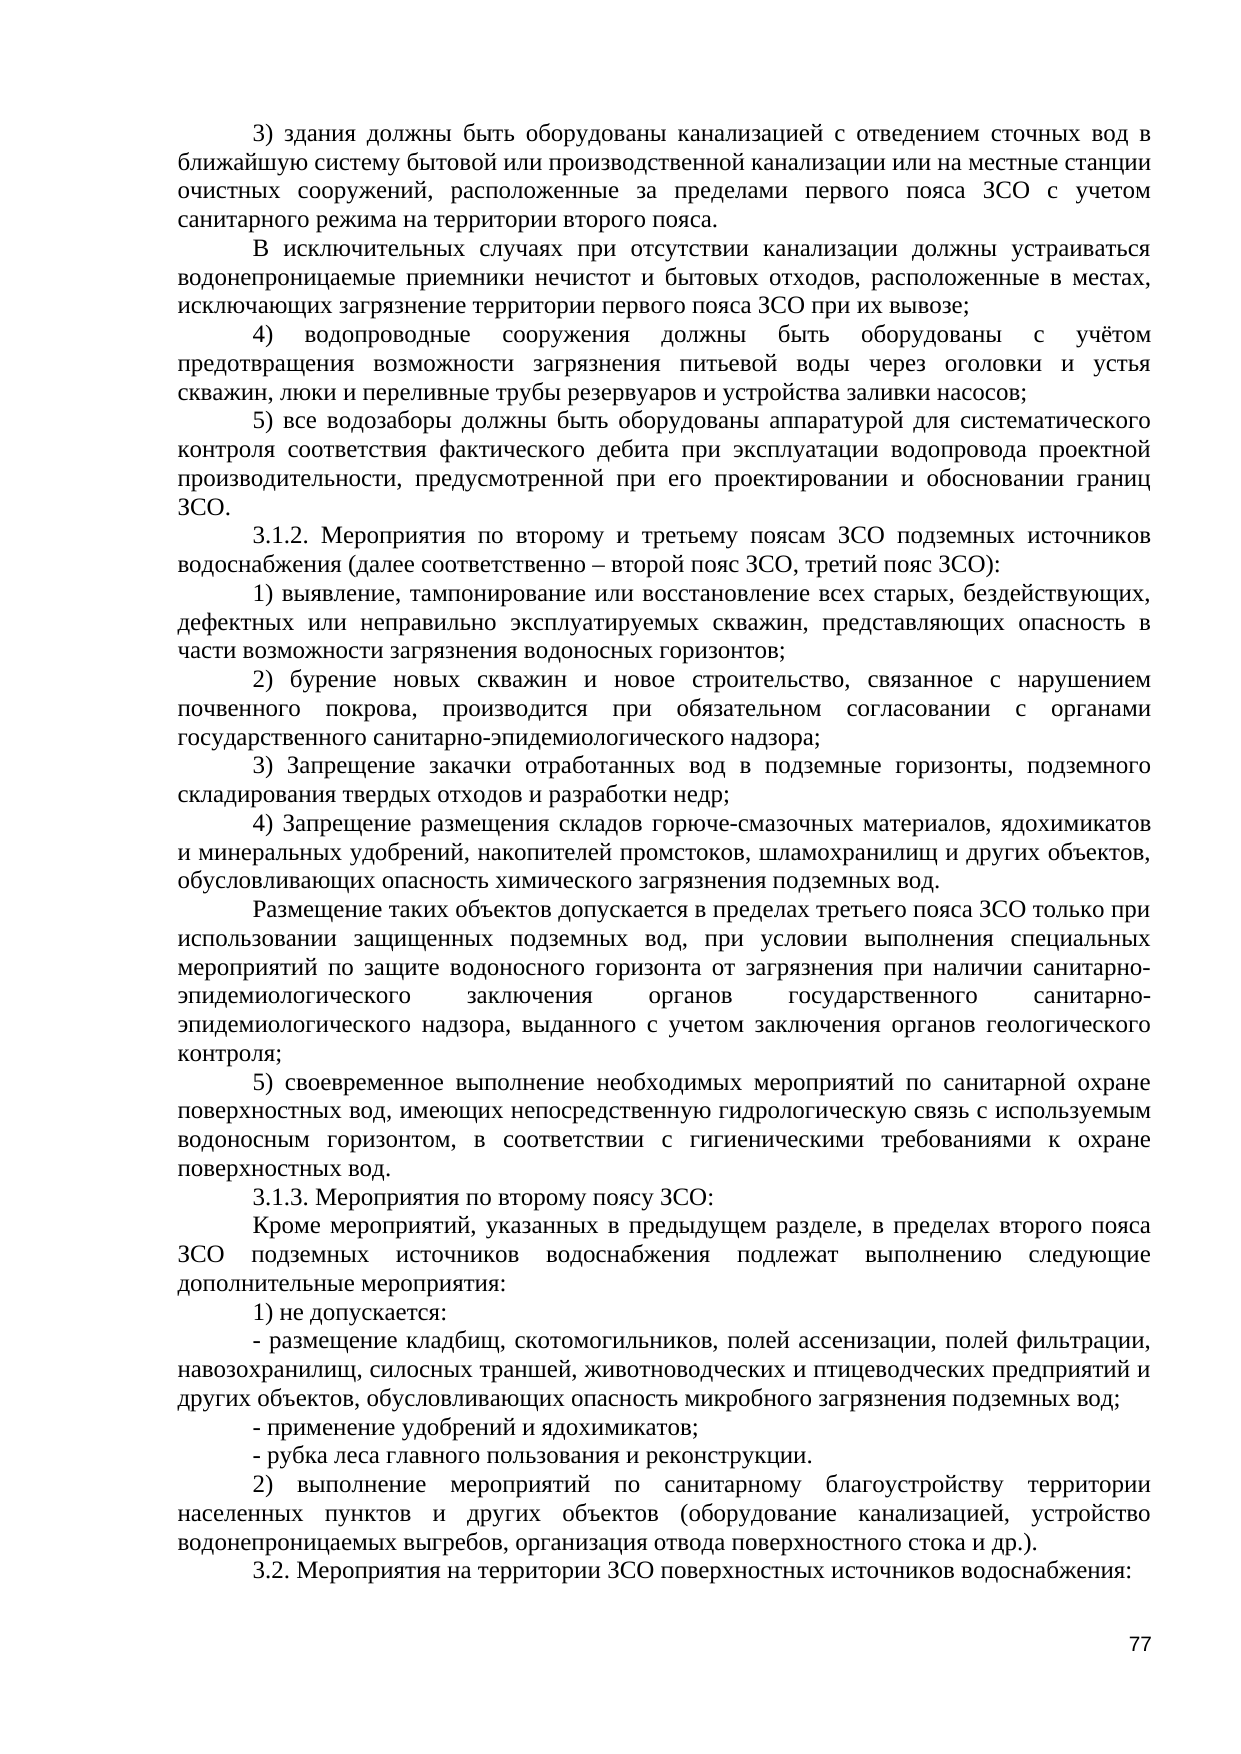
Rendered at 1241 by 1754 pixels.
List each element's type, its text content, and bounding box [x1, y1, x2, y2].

text 4) Запрещение размещения складов горюче-смазочных материалов, ядохимикатов и минеральных удобрений, накопителей промстоков, шламохранилищ и других объектов, обусловливающих опасность химического загрязнения подземных вод. [177, 808, 1152, 894]
text 1) не допускается: [177, 1297, 1152, 1326]
text 5) все водозаборы должны быть оборудованы аппаратурой для систематического контроля соответствия фактического дебита при эксплуатации водопровода проектной производительности, предусмотренной при его проектировании и обосновании границ ЗСО. [177, 406, 1152, 521]
text - применение удобрений и ядохимикатов; [177, 1412, 1152, 1441]
text 5) своевременное выполнение необходимых мероприятий по санитарной охране поверхностных вод, имеющих непосредственную гидрологическую связь с используемым водоносным горизонтом, в соответствии с гигиеническими требованиями к охране поверхностных вод. [177, 1067, 1152, 1182]
text 4) водопроводные сооружения должны быть оборудованы с учётом предотвращения возможности загрязнения питьевой воды через оголовки и устья скважин, люки и переливные трубы резервуаров и устройства заливки насосов; [177, 319, 1152, 406]
text 2) выполнение мероприятий по санитарному благоустройству территории населенных пунктов и других объектов (оборудование канализацией, устройство водонепроницаемых выгребов, организация отвода поверхностного стока и др.). [177, 1469, 1152, 1556]
text Кроме мероприятий, указанных в предыдущем разделе, в пределах второго пояса ЗСО подземных источников водоснабжения подлежат выполнению следующие дополнительные мероприятия: [177, 1211, 1152, 1297]
text 3) здания должны быть оборудованы канализацией с отведением сточных вод в ближайшую систему бытовой или производственной канализации или на местные станции очистных сооружений, расположенные за пределами первого пояса ЗСО с учетом санитарного режима на территории второго пояса. [177, 118, 1152, 233]
text 3.1.3. Мероприятия по второму поясу ЗСО: [177, 1182, 1152, 1211]
text - рубка леса главного пользования и реконструкции. [177, 1441, 1152, 1469]
text 3) Запрещение закачки отработанных вод в подземные горизонты, подземного складирования твердых отходов и разработки недр; [177, 751, 1152, 808]
text 3.1.2. Мероприятия по второму и третьему поясам ЗСО подземных источников водоснабжения (далее соответственно – второй пояс ЗСО, третий пояс ЗСО): [177, 521, 1152, 578]
text Размещение таких объектов допускается в пределах третьего пояса ЗСО только при использовании защищенных подземных вод, при условии выполнения специальных мероприятий по защите водоносного горизонта от загрязнения при наличии санитарно-эпидемиологического заключения органов государственного санитарно-эпидемиологического надзора, выданного с учетом заключения органов геологического контроля; [177, 894, 1152, 1067]
text 3.2. Мероприятия на территории ЗСО поверхностных источников водоснабжения: [177, 1556, 1152, 1584]
text 1) выявление, тампонирование или восстановление всех старых, бездействующих, дефектных или неправильно эксплуатируемых скважин, представляющих опасность в части возможности загрязнения водоносных горизонтов; [177, 578, 1152, 664]
text - размещение кладбищ, скотомогильников, полей ассенизации, полей фильтрации, навозохранилищ, силосных траншей, животноводческих и птицеводческих предприятий и других объектов, обусловливающих опасность микробного загрязнения подземных вод; [177, 1326, 1152, 1412]
text 2) бурение новых скважин и новое строительство, связанное с нарушением почвенного покрова, производится при обязательном согласовании с органами государственного санитарно-эпидемиологического надзора; [177, 664, 1152, 751]
text В исключительных случаях при отсутствии канализации должны устраиваться водонепроницаемые приемники нечистот и бытовых отходов, расположенные в местах, исключающих загрязнение территории первого пояса ЗСО при их вывозе; [177, 233, 1152, 319]
